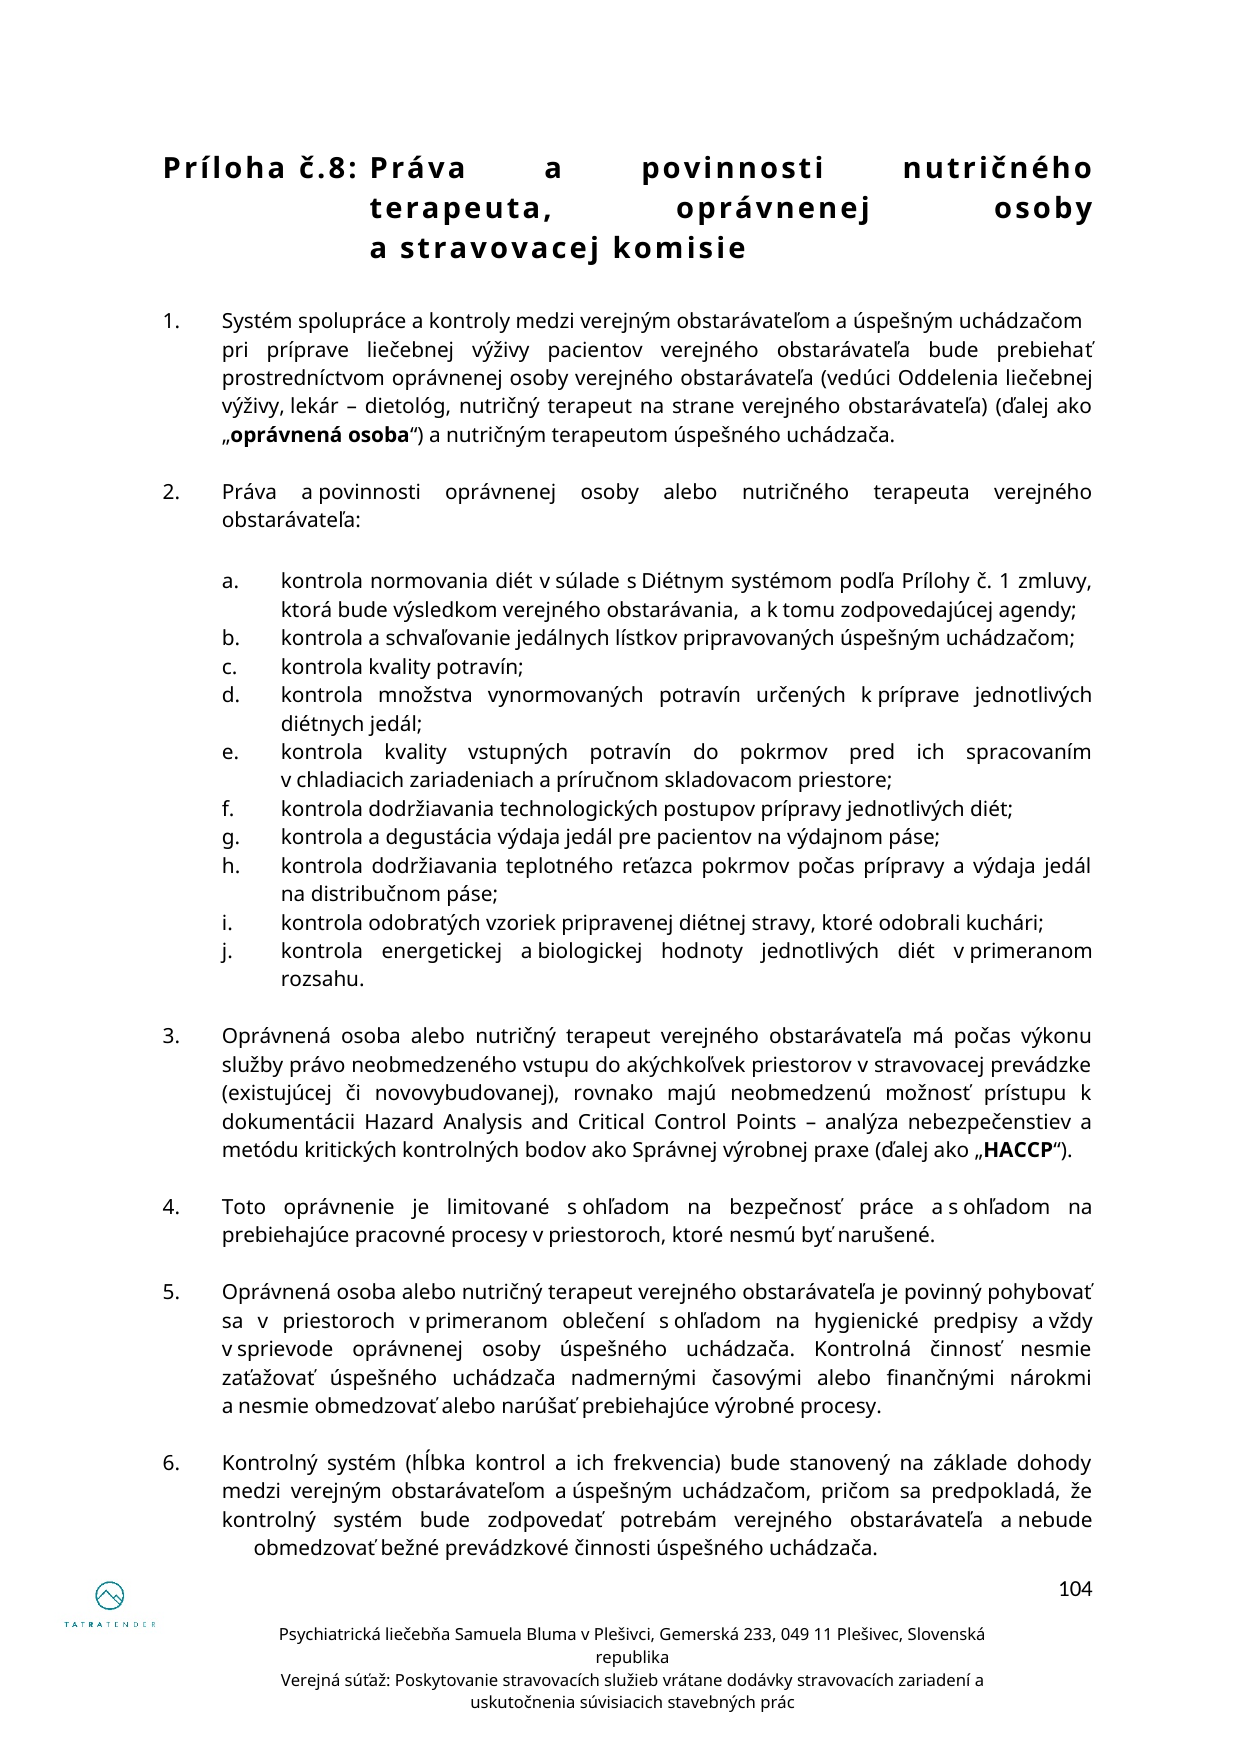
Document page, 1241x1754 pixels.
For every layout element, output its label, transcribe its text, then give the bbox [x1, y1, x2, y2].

list Systém spolupráce a kontroly medzi verejným obstarávateľom a úspešným uchádzačom pri príprave liečebnej výživy pacientov verejného obstarávateľa bude prebiehať prostredníctvom oprávnenej osoby verejného obstarávateľa (vedúci Oddelenia liečebnej výživy, lekár – dietológ, nutričný terapeut na strane verejného obstarávateľa) (ďalej ako „oprávnená osoba“) a nutričným terapeutom úspešného uchádzača. [162, 306, 1093, 448]
picture [43, 1557, 176, 1651]
list kontrola množstva vynormovaných potravín určených k príprave jednotlivých diétnych jedál; [222, 680, 1093, 737]
list kontrola kvality vstupných potravín do pokrmov pred ich spracovaním v chladiacich zariadeniach a príručnom skladovacom priestore; [222, 737, 1093, 794]
list kontrola odobratých vzoriek pripravenej diétnej stravy, ktoré odobrali kuchári; [222, 908, 1093, 936]
list kontrola a schvaľovanie jedálnych lístkov pripravovaných úspešným uchádzačom; [222, 623, 1093, 652]
text Príloha č.8: Práva a povinnosti nutričného terapeuta, oprávnenej osoby a stravovacej komisie [162, 148, 1093, 267]
list Práva a povinnosti oprávnenej osoby alebo nutričného terapeuta verejného obstarávateľa: [162, 477, 1093, 534]
list Toto oprávnenie je limitované s ohľadom na bezpečnosť práce a s ohľadom na prebiehajúce pracovné procesy v priestoroch, ktoré nesmú byť narušené. [162, 1192, 1093, 1249]
list kontrola kvality potravín; [222, 652, 1093, 680]
list Oprávnená osoba alebo nutričný terapeut verejného obstarávateľa je povinný pohybovať sa v priestoroch v primeranom oblečení s ohľadom na hygienické predpisy a vždy v sprievode oprávnenej osoby úspešného uchádzača. Kontrolná činnosť nesmie zaťažovať úspešného uchádzača nadmernými časovými alebo finančnými nárokmi a nesmie obmedzovať alebo narúšať prebiehajúce výrobné procesy. [162, 1277, 1093, 1419]
list kontrola dodržiavania teplotného reťazca pokrmov počas prípravy a výdaja jedál na distribučnom páse; [222, 851, 1093, 908]
list Kontrolný systém (hĺbka kontrol a ich frekvencia) bude stanovený na základe dohody medzi verejným obstarávateľom a úspešným uchádzačom, pričom sa predpokladá, že kontrolný systém bude zodpovedať potrebám verejného obstarávateľa a nebude obmedzovať bežné prevádzkové činnosti úspešného uchádzača. [162, 1448, 1093, 1562]
list kontrola dodržiavania technologických postupov prípravy jednotlivých diét; [222, 794, 1093, 822]
list Oprávnená osoba alebo nutričný terapeut verejného obstarávateľa má počas výkonu služby právo neobmedzeného vstupu do akýchkoľvek priestorov v stravovacej prevádzke (existujúcej či novovybudovanej), rovnako majú neobmedzenú možnosť prístupu k dokumentácii Hazard Analysis and Critical Control Points – analýza nebezpečenstiev a metódu kritických kontrolných bodov ako Správnej výrobnej praxe (ďalej ako „HACCP“). [162, 1021, 1093, 1164]
list kontrola a degustácia výdaja jedál pre pacientov na výdajnom páse; [222, 822, 1093, 851]
list kontrola energetickej a biologickej hodnoty jednotlivých diét v primeranom rozsahu. [222, 936, 1093, 993]
list kontrola normovania diét v súlade s Diétnym systémom podľa Prílohy č. 1 zmluvy, ktorá bude výsledkom verejného obstarávania, a k tomu zodpovedajúcej agendy; [222, 566, 1093, 623]
